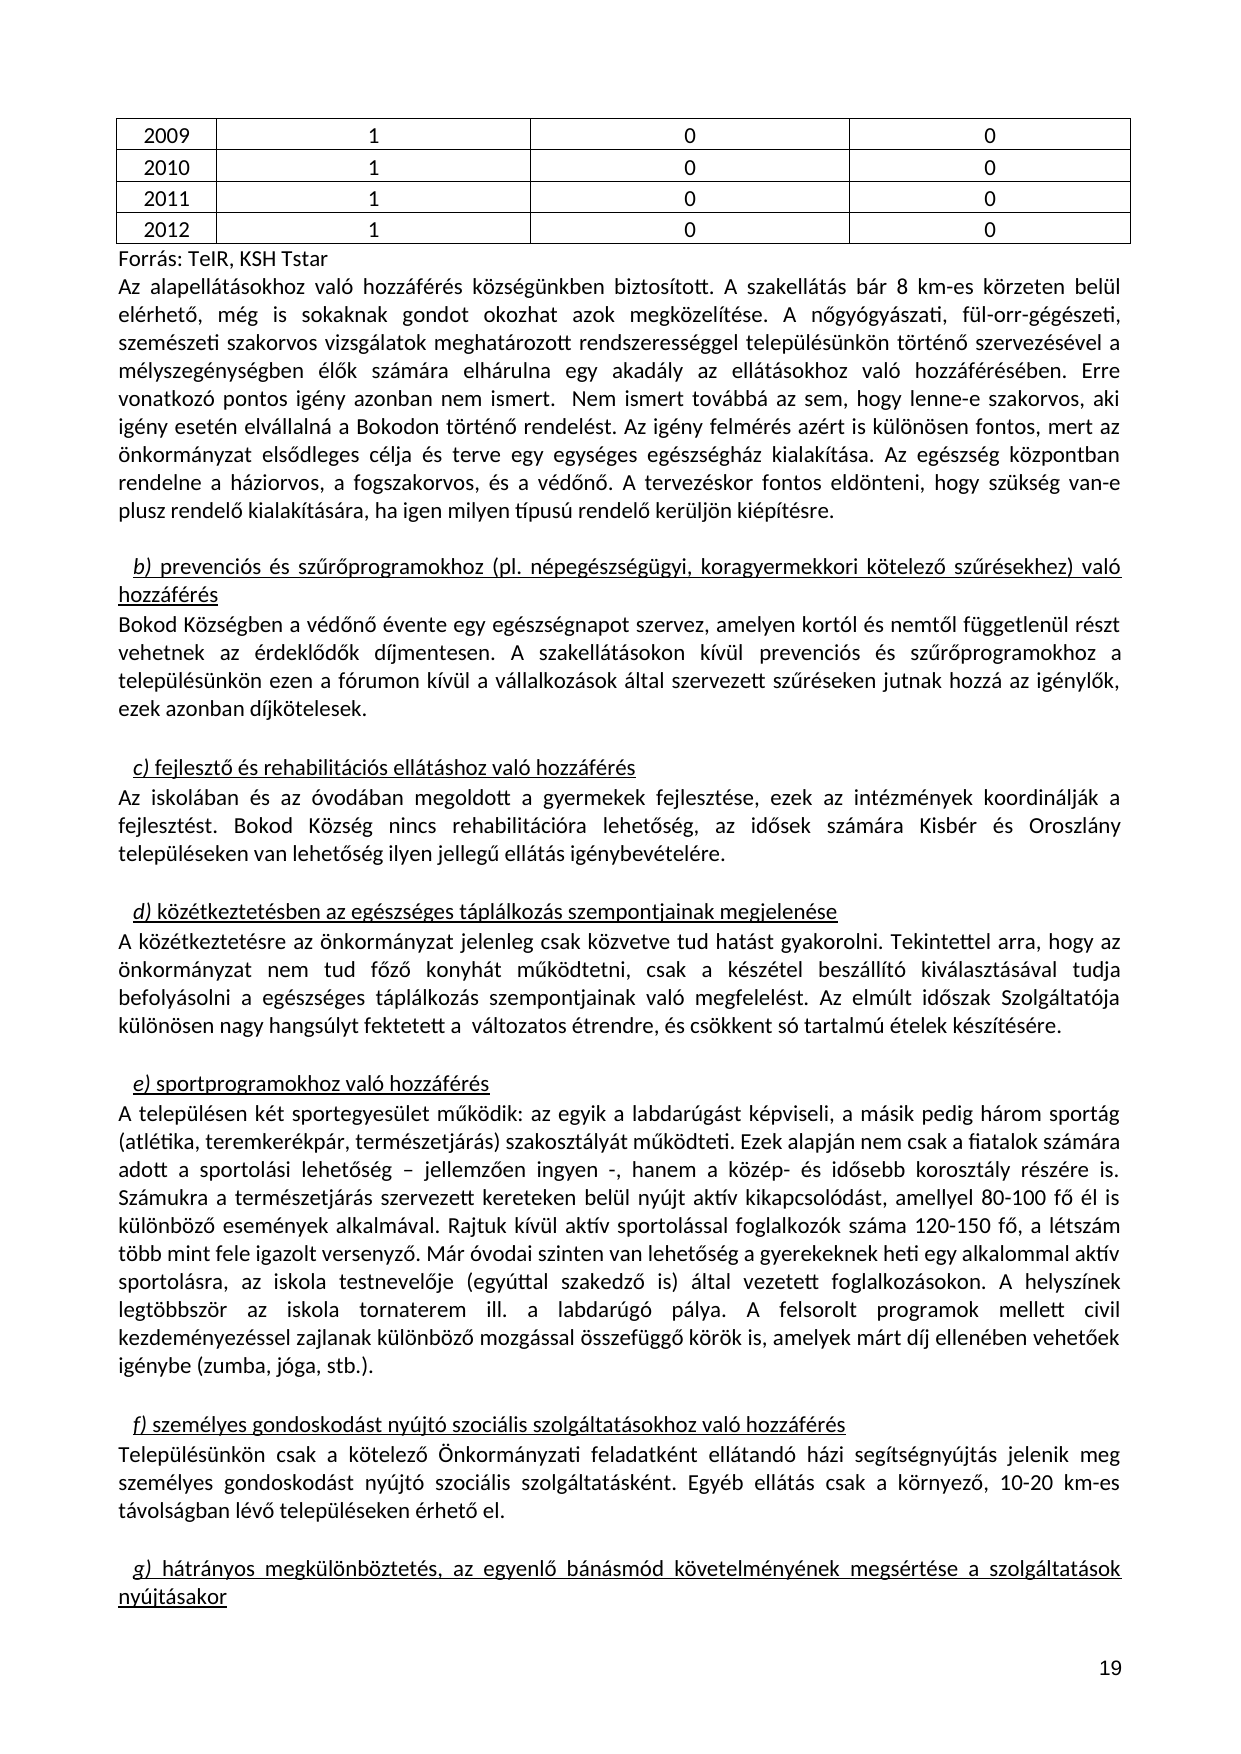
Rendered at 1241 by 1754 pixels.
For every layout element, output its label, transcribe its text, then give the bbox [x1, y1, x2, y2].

table_cell 0 [531, 182, 849, 212]
text e) sportprogramokhoz való hozzáférés [118, 1069, 1122, 1097]
text Az iskolában és az óvodában megoldott a gyermekek fejlesztése, ezek az intézmények koordinálják a fejlesztést. Bokod Község nincs rehabilitációra lehetőség, az idősek számára Kisbér és Oroszlány településeken van lehetőség ilyen jellegű ellátás igénybevételére. [118, 783, 1122, 867]
table_cell 0 [850, 182, 1130, 212]
text Településünkön csak a kötelező Önkormányzati feladatként ellátandó házi segítségnyújtás jelenik meg személyes gondoskodást nyújtó szociális szolgáltatásként. Egyéb ellátás csak a környező, 10-20 km-es távolságban lévő településeken érhető el. [118, 1440, 1122, 1524]
text c) fejlesztő és rehabilitációs ellátáshoz való hozzáférés [118, 753, 1122, 781]
table_cell 0 [531, 213, 849, 243]
text Az alapellátásokhoz való hozzáférés községünkben biztosított. A szakellátás bár 8 km-es körzeten belül elérhető, még is sokaknak gondot okozhat azok megközelítése. A nőgyógyászati, fül-orr-gégészeti, szemészeti szakorvos vizsgálatok meghatározott rendszerességgel településünkön történő szervezésével a mélyszegénységben élők számára elhárulna egy akadály az ellátásokhoz való hozzáférésében. Erre vonatkozó pontos igény azonban nem ismert. Nem ismert továbbá az sem, hogy lenne-e szakorvos, aki igény esetén elvállalná a Bokodon történő rendelést. Az igény felmérés azért is különösen fontos, mert az önkormányzat elsődleges célja és terve egy egységes egészségház kialakítása. Az egészség központban rendelne a háziorvos, a fogszakorvos, és a védőnő. A tervezéskor fontos eldönteni, hogy szükség van-e plusz rendelő kialakítására, ha igen milyen típusú rendelő kerüljön kiépítésre. [118, 272, 1122, 524]
table_cell 1 [217, 119, 530, 149]
table_cell 1 [217, 213, 530, 243]
text b) prevenciós és szűrőprogramokhoz (pl. népegészségügyi, koragyermekkori kötelező szűrésekhez) való hozzáférés [118, 552, 1122, 608]
table_cell 2010 [117, 150, 216, 181]
table_cell 0 [531, 150, 849, 181]
table_cell 0 [850, 213, 1130, 243]
table_cell 0 [531, 119, 849, 149]
text f) személyes gondoskodást nyújtó szociális szolgáltatásokhoz való hozzáférés [118, 1410, 1122, 1438]
text A településen két sportegyesület működik: az egyik a labdarúgást képviseli, a másik pedig három sportág (atlétika, teremkerékpár, természetjárás) szakosztályát működteti. Ezek alapján nem csak a fiatalok számára adott a sportolási lehetőség – jellemzően ingyen -, hanem a közép- és idősebb korosztály részére is. Számukra a természetjárás szervezett kereteken belül nyújt aktív kikapcsolódást, amellyel 80-100 fő él is különböző események alkalmával. Rajtuk kívül aktív sportolással foglalkozók száma 120-150 fő, a létszám több mint fele igazolt versenyző. Már óvodai szinten van lehetőség a gyerekeknek heti egy alkalommal aktív sportolásra, az iskola testnevelője (egyúttal szakedző is) által vezetett foglalkozásokon. A helyszínek legtöbbször az iskola tornaterem ill. a labdarúgó pálya. A felsorolt programok mellett civil kezdeményezéssel zajlanak különböző mozgással összefüggő körök is, amelyek márt díj ellenében vehetőek igénybe (zumba, jóga, stb.). [118, 1099, 1122, 1379]
table_cell 2012 [117, 213, 216, 243]
table_cell 0 [850, 150, 1130, 181]
table_cell 1 [217, 182, 530, 212]
text g) hátrányos megkülönböztetés, az egyenlő bánásmód követelményének megsértése a szolgáltatások nyújtásakor [118, 1554, 1122, 1610]
text A közétkeztetésre az önkormányzat jelenleg csak közvetve tud hatást gyakorolni. Tekintettel arra, hogy az önkormányzat nem tud főző konyhát működtetni, csak a készétel beszállító kiválasztásával tudja befolyásolni a egészséges táplálkozás szempontjainak való megfelelést. Az elmúlt időszak Szolgáltatója különösen nagy hangsúlyt fektetett a változatos étrendre, és csökkent só tartalmú ételek készítésére. [118, 927, 1122, 1039]
text Forrás: TeIR, KSH Tstar [118, 244, 1122, 272]
text Bokod Községben a védőnő évente egy egészségnapot szervez, amelyen kortól és nemtől függetlenül részt vehetnek az érdeklődők díjmentesen. A szakellátásokon kívül prevenciós és szűrőprogramokhoz a településünkön ezen a fórumon kívül a vállalkozások által szervezett szűréseken jutnak hozzá az igénylők, ezek azonban díjkötelesek. [118, 611, 1122, 723]
table_cell 2011 [117, 182, 216, 212]
text d) közétkeztetésben az egészséges táplálkozás szempontjainak megjelenése [118, 897, 1122, 925]
table_cell 1 [217, 150, 530, 181]
table_cell 0 [850, 119, 1130, 149]
table_cell 2009 [117, 119, 216, 149]
